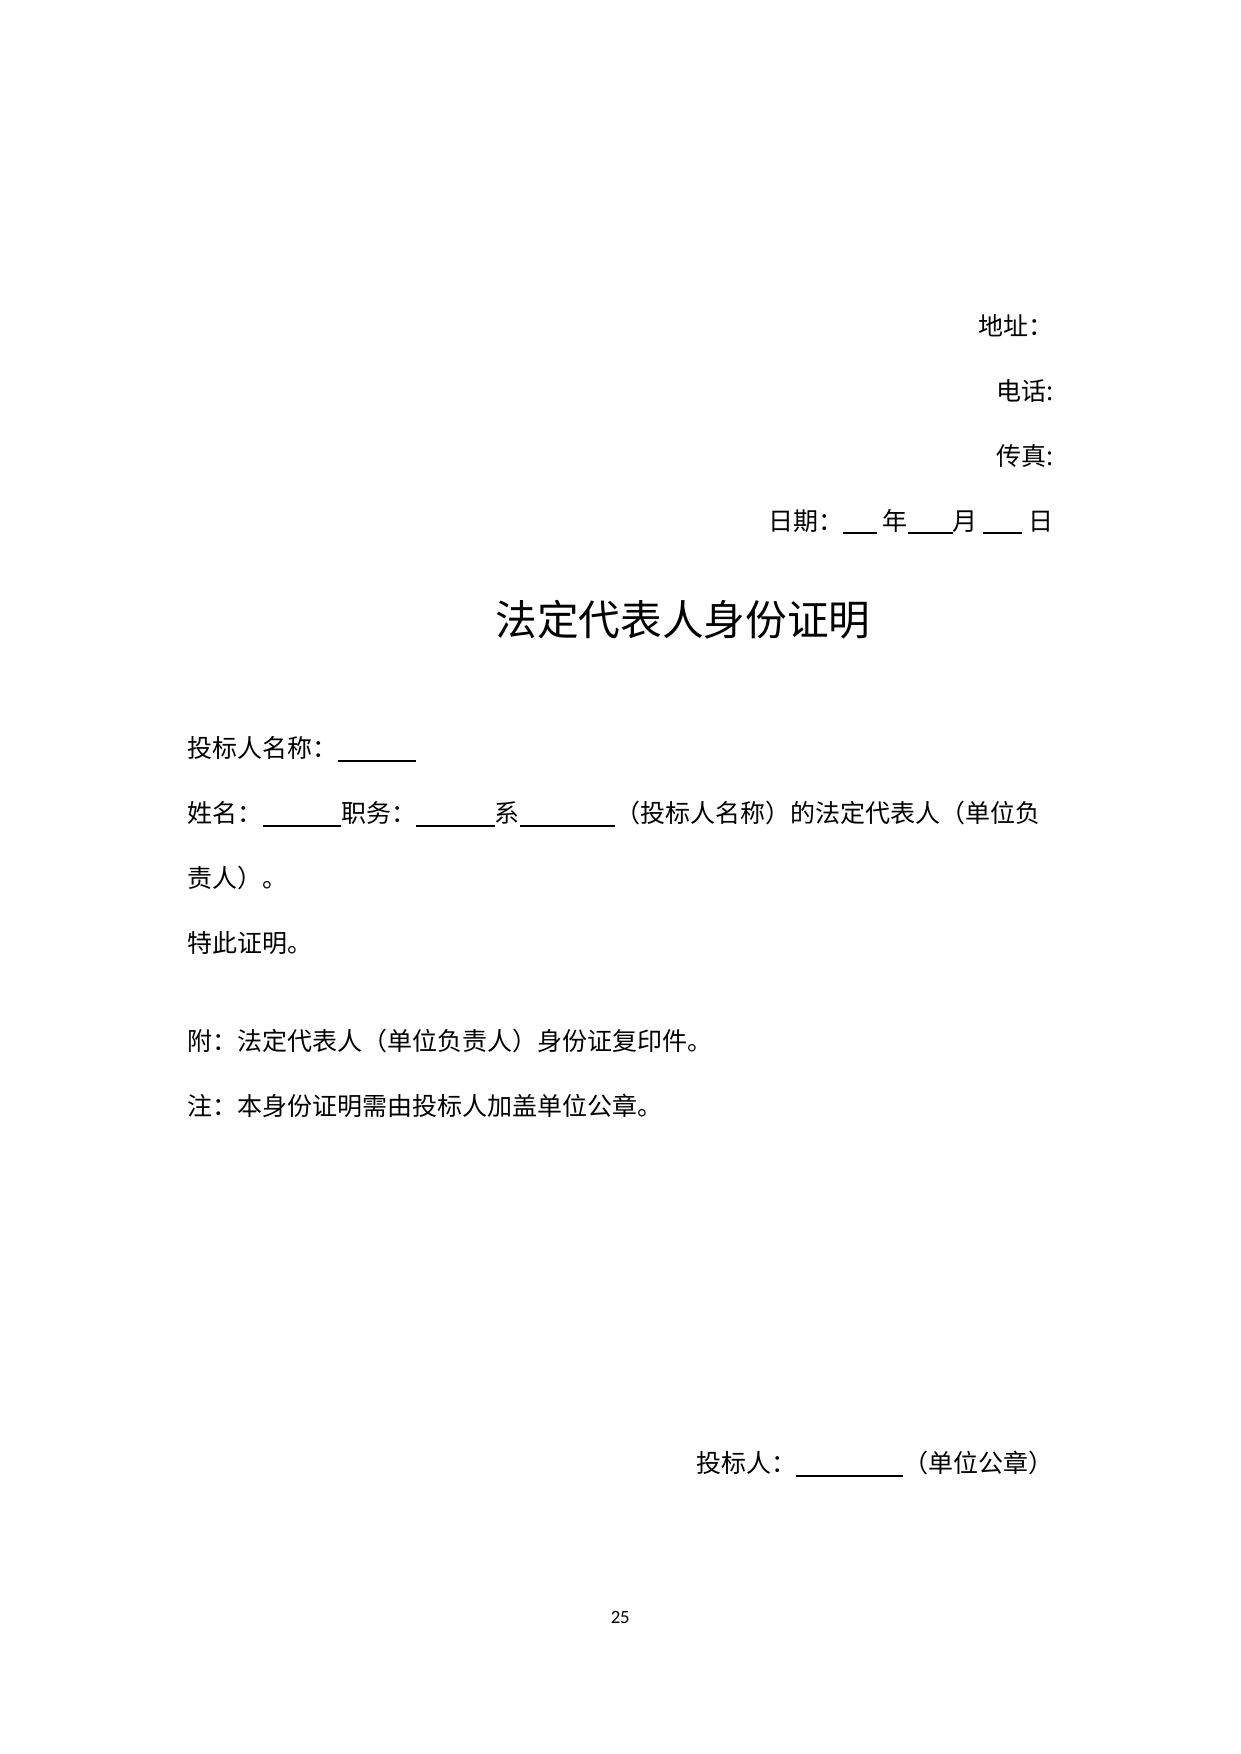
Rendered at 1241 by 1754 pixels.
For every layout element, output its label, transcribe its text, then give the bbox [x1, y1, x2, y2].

text 投标人名称： [187, 714, 1053, 779]
text 姓名： 职务： 系 （投标人名称）的法定代表人（单位负责人）。 [187, 779, 1053, 909]
list 日期： 年 月 日 [230, 487, 1053, 552]
text 附：法定代表人（单位负责人）身份证复印件。 [187, 1007, 1053, 1072]
text 注：本身份证明需由投标人加盖单位公章。 [187, 1072, 1053, 1137]
list 传真: [230, 422, 1053, 487]
text 特此证明。 [187, 909, 1053, 974]
list 投标人： （单位公章） [230, 1429, 1053, 1494]
list 法定代表人身份证明 [230, 584, 1053, 649]
list 电话: [230, 357, 1053, 422]
list 地址： [230, 292, 1053, 357]
